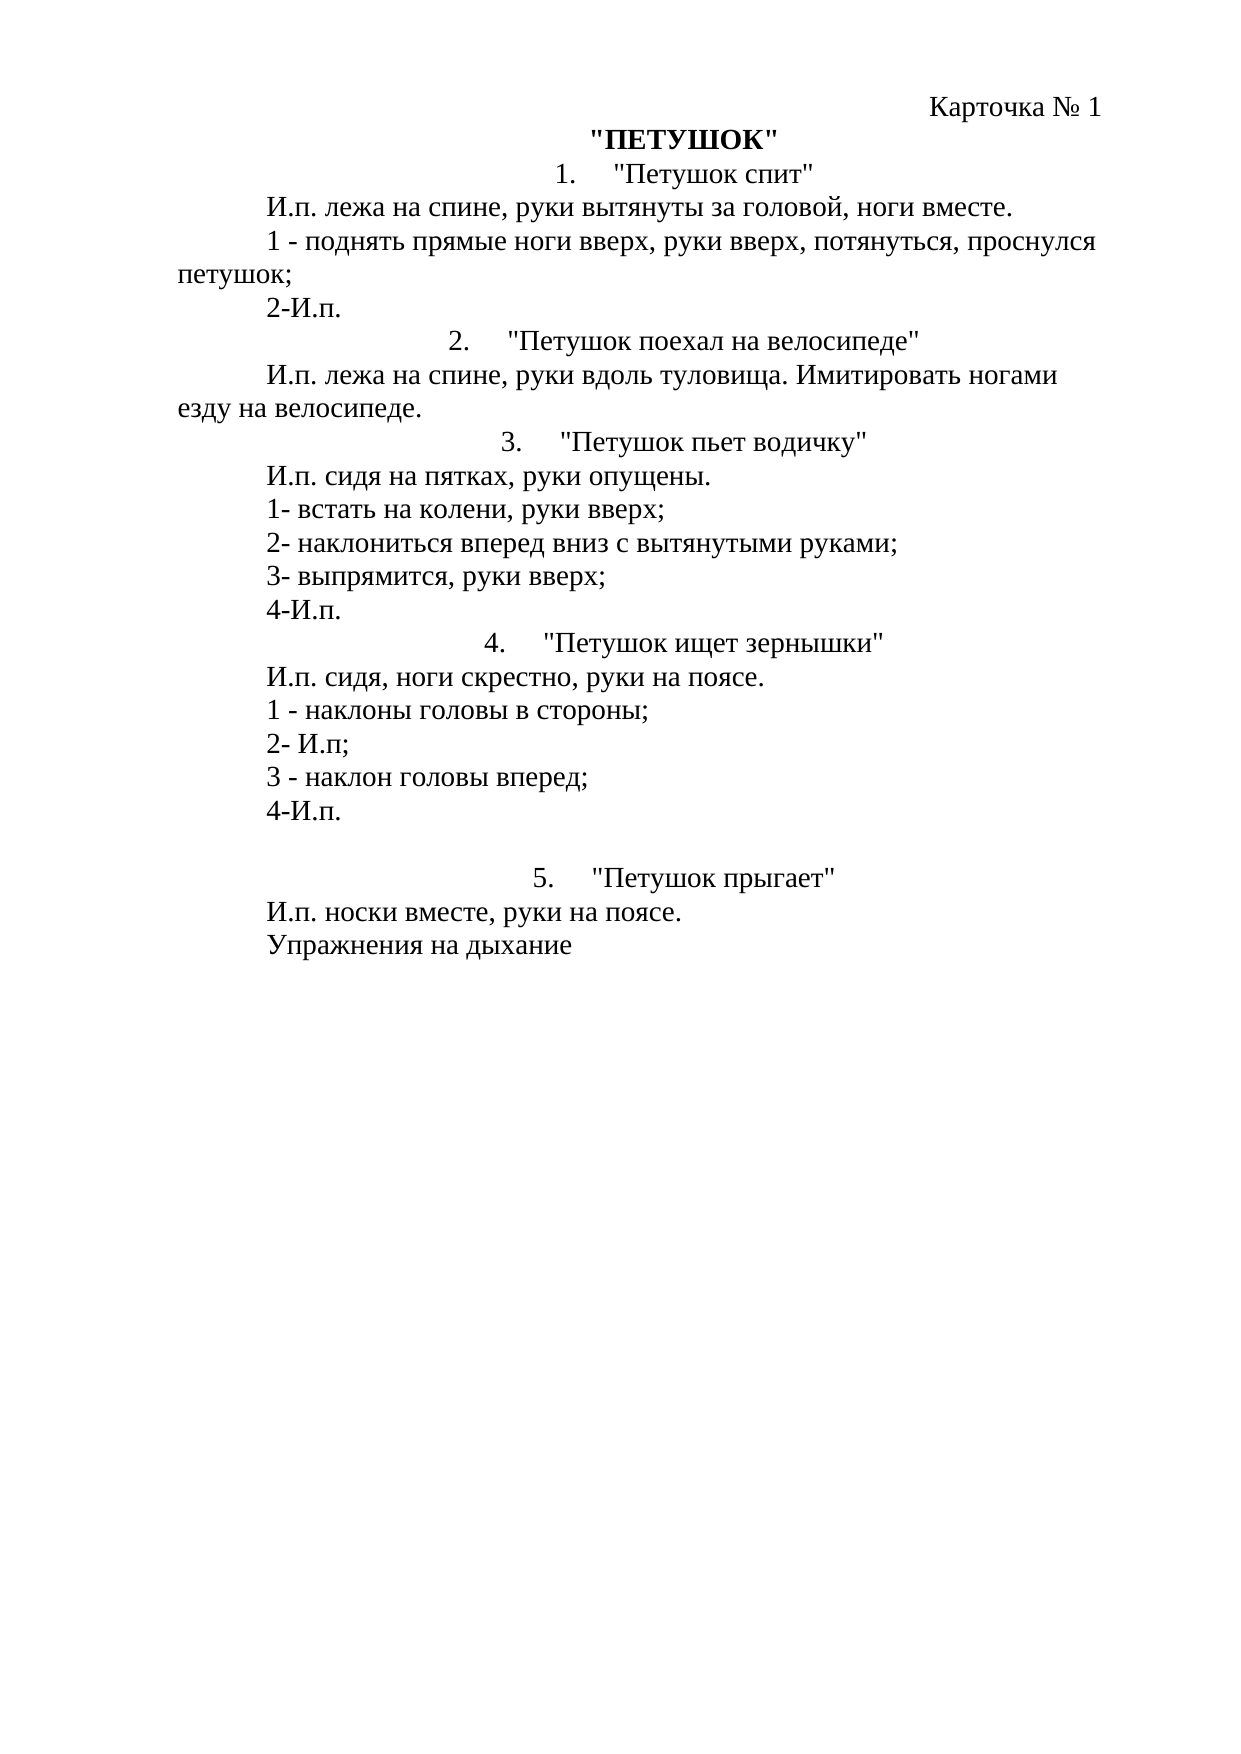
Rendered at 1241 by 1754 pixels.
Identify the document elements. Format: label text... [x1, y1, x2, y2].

text 5. "Петушок прыгает" [177, 860, 1102, 894]
text 4-И.п. [177, 793, 1102, 827]
text 2- И.п; [177, 726, 1102, 759]
text 2-И.п. [177, 290, 1102, 323]
text 3. "Петушок пьет водичку" [177, 424, 1102, 458]
text 1- встать на колени, руки вверх; [177, 491, 1102, 525]
text И.п. сидя на пятках, руки опущены. [177, 458, 1102, 491]
text Карточка № 1 [177, 89, 1102, 122]
text 1 - наклоны головы в стороны; [177, 692, 1102, 726]
text 1 - поднять прямые ноги вверх, руки вверх, потянуться, проснулся петушок; [177, 223, 1102, 290]
text Упражнения на дыхание [177, 927, 1102, 961]
text И.п. сидя, ноги скрестно, руки на поясе. [177, 659, 1102, 692]
text 4. "Петушок ищет зернышки" [177, 625, 1102, 659]
text 3 - наклон головы вперед; [177, 759, 1102, 793]
text И.п. носки вместе, руки на поясе. [177, 894, 1102, 927]
text 3- выпрямится, руки вверх; [177, 558, 1102, 592]
text 1. "Петушок спит" [177, 156, 1102, 189]
text И.п. лежа на спине, руки вдоль туловища. Имитировать ногами езду на велосипеде. [177, 357, 1102, 424]
text И.п. лежа на спине, руки вытянуты за головой, ноги вместе. [177, 189, 1102, 223]
text "ПЕТУШОК" [177, 122, 1102, 156]
text 2. "Петушок поехал на велосипеде" [177, 323, 1102, 357]
text 4-И.п. [177, 592, 1102, 625]
text 2- наклониться вперед вниз с вытянутыми руками; [177, 525, 1102, 558]
